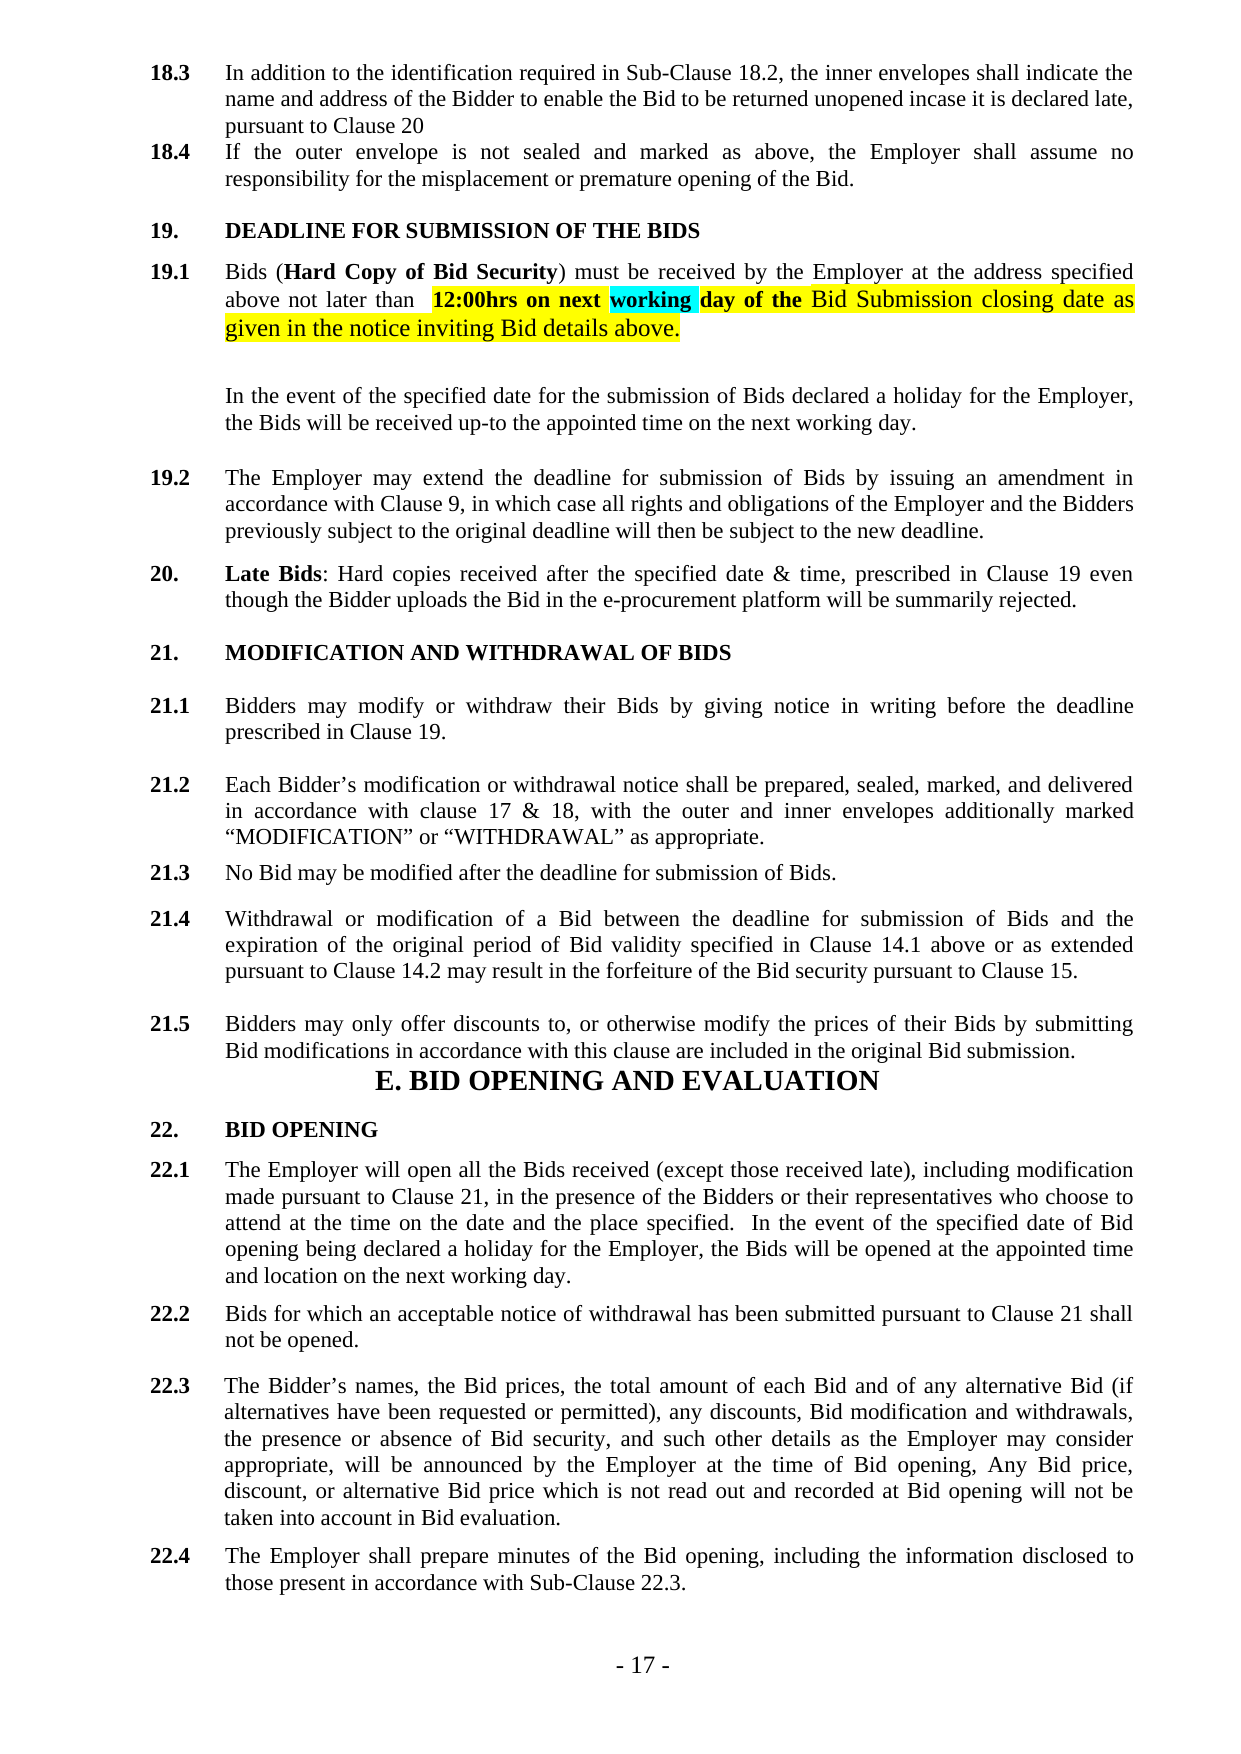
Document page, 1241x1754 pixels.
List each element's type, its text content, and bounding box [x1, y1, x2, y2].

list The Employer shall prepare minutes of the Bid opening, including the information disclosed to those present in accordance with Sub-Clause 22.3. [150, 1542, 1135, 1595]
text 20. Late Bids: Hard copies received after the specified date & time, prescribed in Clause 19 even though the Bidder uploads the Bid in the e-procurement platform will be summarily rejected. [150, 560, 1135, 613]
text In the event of the specified date for the submission of Bids declared a holiday for the Employer, the Bids will be received up-to the appointed time on the next working day. [225, 383, 1135, 435]
text 19.1 Bids (Hard Copy of Bid Security) must be received by the Employer at the address specified above not later than 12:00hrs on next working day of the Bid Submission closing date as given in the notice inviting Bid details above. [150, 258, 1135, 342]
text 22.1 The Employer will open all the Bids received (except those received late), including modification made pursuant to Clause 21, in the presence of the Bidders or their representatives who choose to attend at the time on the date and the place specified. In the event of the specified date of Bid opening being declared a holiday for the Employer, the Bids will be opened at the appointed time and location on the next working day. [150, 1156, 1135, 1288]
subtitle E. BID OPENING AND EVALUATION [300, 1063, 1135, 1097]
text 21.3 No Bid may be modified after the deadline for submission of Bids. [150, 859, 1135, 886]
text 21.1 Bidders may modify or withdraw their Bids by giving notice in writing before the deadline prescribed in Clause 19. [150, 692, 1135, 744]
text 21.5 Bidders may only offer discounts to, or otherwise modify the prices of their Bids by submitting Bid modifications in accordance with this clause are included in the original Bid submission. [150, 1010, 1135, 1063]
text 21.4 Withdrawal or modification of a Bid between the deadline for submission of Bids and the expiration of the original period of Bid validity specified in Clause 14.1 above or as extended pursuant to Clause 14.2 may result in the forfeiture of the Bid security pursuant to Clause 15. [150, 905, 1135, 984]
text 19.2 The Employer may extend the deadline for submission of Bids by issuing an amendment in accordance with Clause 9, in which case all rights and obligations of the Employer and the Bidders previously subject to the original deadline will then be subject to the new deadline. [150, 464, 1135, 543]
text 21.2 Each Bidder’s modification or withdrawal notice shall be prepared, sealed, marked, and delivered in accordance with clause 17 & 18, with the outer and inner envelopes additionally marked “MODIFICATION” or “WITHDRAWAL” as appropriate. [150, 771, 1135, 850]
text 21. MODIFICATION AND WITHDRAWAL OF BIDS [150, 639, 1135, 665]
text 18.4 If the outer envelope is not sealed and marked as above, the Employer shall assume no responsibility for the misplacement or premature opening of the Bid. [150, 138, 1135, 191]
text 22. BID OPENING [150, 1116, 1135, 1142]
list The Bidder’s names, the Bid prices, the total amount of each Bid and of any alternative Bid (if alternatives have been requested or permitted), any discounts, Bid modification and withdrawals, the presence or absence of Bid security, and such other details as the Employer may consider appropriate, will be announced by the Employer at the time of Bid opening, Any Bid price, discount, or alternative Bid price which is not read out and recorded at Bid opening will not be taken into account in Bid evaluation. [150, 1372, 1135, 1530]
list In addition to the identification required in Sub-Clause 18.2, the inner envelopes shall indicate the name and address of the Bidder to enable the Bid to be returned unopened incase it is declared late, pursuant to Clause 20 [150, 59, 1135, 138]
text 22.2 Bids for which an acceptable notice of withdrawal has been submitted pursuant to Clause 21 shall not be opened. [150, 1300, 1135, 1353]
text 19. DEADLINE FOR SUBMISSION OF THE BIDS [150, 217, 1135, 244]
